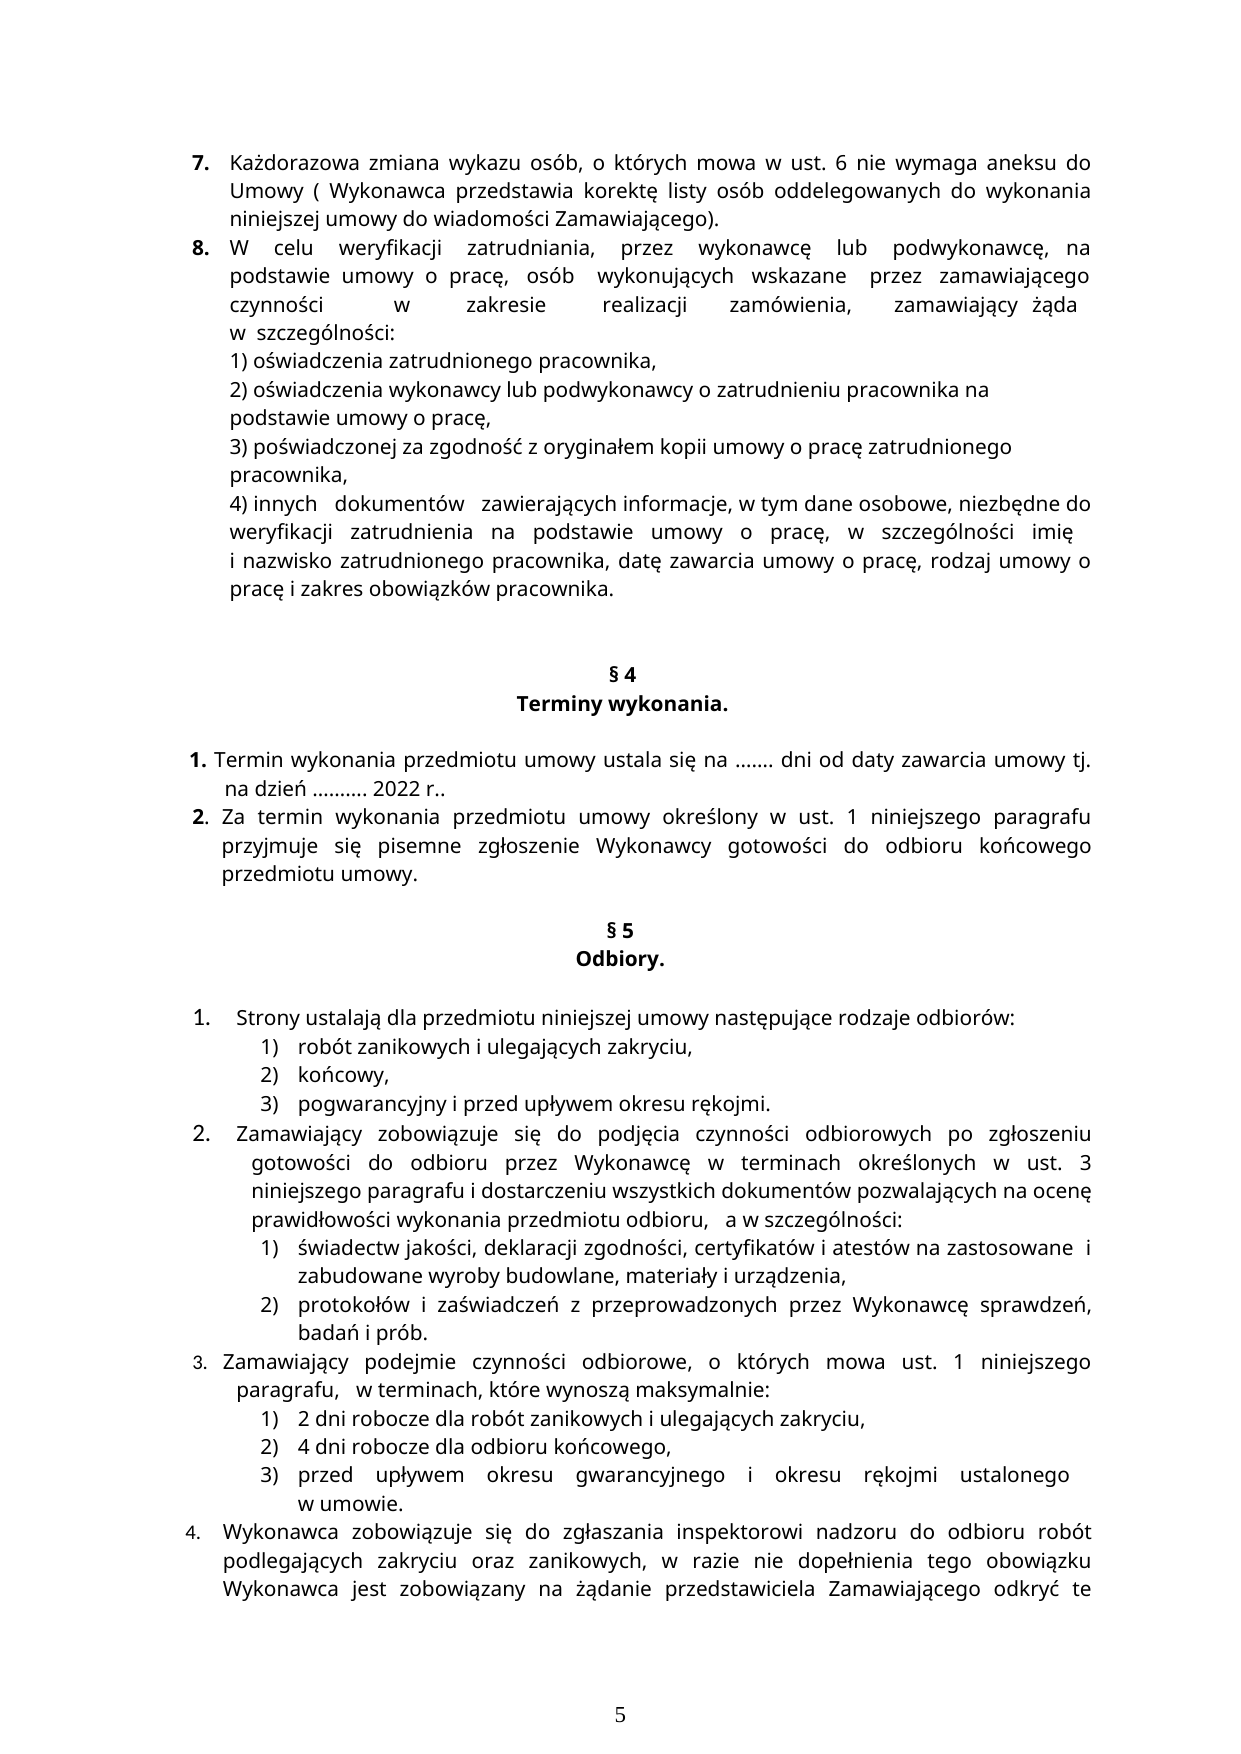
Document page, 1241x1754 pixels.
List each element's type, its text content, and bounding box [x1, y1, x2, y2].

text 1. Termin wykonania przedmiotu umowy ustala się na ……. dni od daty zawarcia umowy tj. na dzień ………. 2022 r.. [189, 746, 1093, 802]
list 3) poświadczonej za zgodność z oryginałem kopii umowy o pracę zatrudnionego pracownika, [229, 432, 1093, 489]
list 2) oświadczenia wykonawcy lub podwykonawcy o zatrudnieniu pracownika na podstawie umowy o pracę, [229, 375, 1093, 432]
list Zamawiający zobowiązuje się do podjęcia czynności odbiorowych po zgłoszeniu gotowości do odbioru przez Wykonawcę w terminach określonych w ust. 3 niniejszego paragrafu i dostarczeniu wszystkich dokumentów pozwalających na ocenę prawidłowości wykonania przedmiotu odbioru, a w szczególności: [192, 1117, 1093, 1233]
text 2. Za termin wykonania przedmiotu umowy określony w ust. 1 niniejszego paragrafu przyjmuje się pisemne zgłoszenie Wykonawcy gotowości do odbioru końcowego przedmiotu umowy. [192, 802, 1093, 888]
list świadectw jakości, deklaracji zgodności, certyfikatów i atestów na zastosowane i zabudowane wyroby budowlane, materiały i urządzenia, [260, 1233, 1093, 1290]
list Strony ustalają dla przedmiotu niniejszej umowy następujące rodzaje odbiorów: [192, 1001, 1093, 1032]
text § 5 [148, 916, 1093, 944]
text Odbiory. [148, 944, 1093, 973]
list 2 dni robocze dla robót zanikowych i ulegających zakryciu, [260, 1404, 1093, 1432]
list 4) innych dokumentów zawierających informacje, w tym dane osobowe, niezbędne do weryfikacji zatrudnienia na podstawie umowy o pracę, w szczególności imię i nazwisko zatrudnionego pracownika, datę zawarcia umowy o pracę, rodzaj umowy o pracę i zakres obowiązków pracownika. [229, 489, 1093, 603]
list końcowy, [260, 1060, 1093, 1089]
list przed upływem okresu gwarancyjnego i okresu rękojmi ustalonego w umowie. [260, 1461, 1093, 1517]
list protokołów i zaświadczeń z przeprowadzonych przez Wykonawcę sprawdzeń, badań i prób. [260, 1290, 1093, 1347]
list Zamawiający podejmie czynności odbiorowe, o których mowa ust. 1 niniejszego paragrafu, w terminach, które wynoszą maksymalnie: [192, 1347, 1093, 1404]
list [185, 1517, 1093, 1603]
list 1) oświadczenia zatrudnionego pracownika, [229, 347, 1093, 375]
list Każdorazowa zmiana wykazu osób, o których mowa w ust. 6 nie wymaga aneksu do Umowy ( Wykonawca przedstawia korektę listy osób oddelegowanych do wykonania niniejszej umowy do wiadomości Zamawiającego). [192, 148, 1093, 233]
text § 4 [148, 660, 1097, 689]
text Terminy wykonania. [148, 689, 1097, 717]
list robót zanikowych i ulegających zakryciu, [260, 1032, 1093, 1060]
list pogwarancyjny i przed upływem okresu rękojmi. [260, 1089, 1093, 1117]
list W celu weryfikacji zatrudniania, przez wykonawcę lub podwykonawcę, na podstawie umowy o pracę, osób wykonujących wskazane przez zamawiającego czynności w zakresie realizacji zamówienia, zamawiający żąda w szczególności: [192, 233, 1093, 347]
list 4 dni robocze dla odbioru końcowego, [260, 1432, 1093, 1461]
